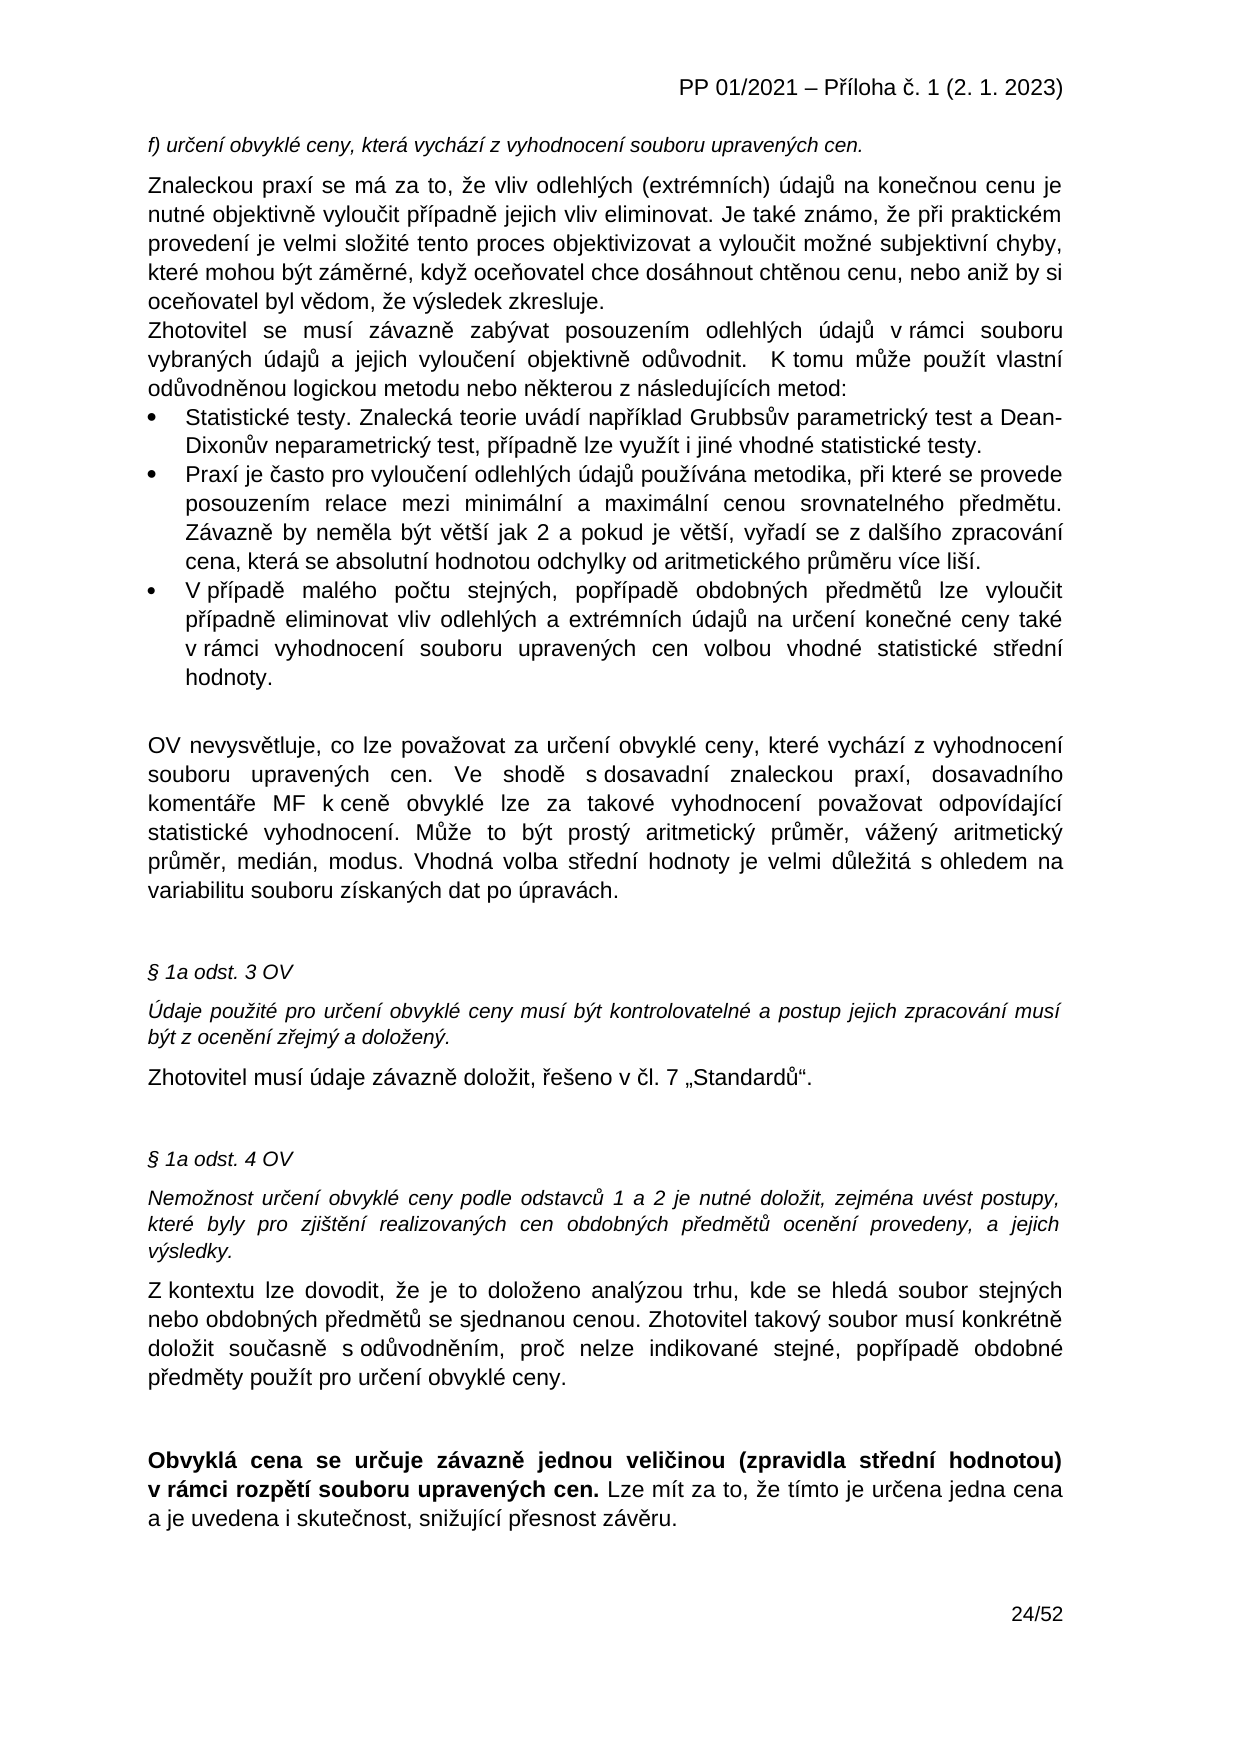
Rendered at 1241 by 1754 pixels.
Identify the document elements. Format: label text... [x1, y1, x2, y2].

text Zhotovitel musí údaje závazně doložit, řešeno v čl. 7 „Standardů“. [148, 1064, 1063, 1090]
text OV nevysvětluje, co lze považovat za určení obvyklé ceny, které vychází z vyhodnocení souboru upravených cen. Ve shodě s dosavadní znaleckou praxí, dosavadního komentáře MF k ceně obvyklé lze za takové vyhodnocení považovat odpovídající statistické vyhodnocení. Může to být prostý aritmetický průměr, vážený aritmetický průměr, medián, modus. Vhodná volba střední hodnoty je velmi důležitá s ohledem na variabilitu souboru získaných dat po úpravách. [148, 732, 1063, 903]
text Nemožnost určení obvyklé ceny podle odstavců 1 a 2 je nutné doložit, zejména uvést postupy, které byly pro zjištění realizovaných cen obdobných předmětů ocenění provedeny, a jejich výsledky. [148, 1186, 1063, 1262]
text § 1a odst. 4 OV [148, 1147, 1063, 1171]
list Znaleckou praxí se má za to, že vliv odlehlých (extrémních) údajů na konečnou cenu je nutné objektivně vyloučit případně jejich vliv eliminovat. Je také známo, že při praktickém provedení je velmi složité tento proces objektivizovat a vyloučit možné subjektivní chyby, které mohou být záměrné, když oceňovatel chce dosáhnout chtěnou cenu, nebo aniž by si oceňovatel byl vědom, že výsledek zkresluje. [148, 172, 1063, 314]
list Zhotovitel se musí závazně zabývat posouzením odlehlých údajů v rámci souboru vybraných údajů a jejich vyloučení objektivně odůvodnit. K tomu může použít vlastní odůvodněnou logickou metodu nebo některou z následujících metod: [148, 317, 1063, 401]
text f) určení obvyklé ceny, která vychází z vyhodnocení souboru upravených cen. [148, 133, 1063, 157]
text § 1a odst. 3 OV [148, 959, 1063, 983]
list V případě malého počtu stejných, popřípadě obdobných předmětů lze vyloučit případně eliminovat vliv odlehlých a extrémních údajů na určení konečné ceny také v rámci vyhodnocení souboru upravených cen volbou vhodné statistické střední hodnoty. [148, 577, 1063, 690]
text Obvyklá cena se určuje závazně jednou veličinou (zpravidla střední hodnotou) v rámci rozpětí souboru upravených cen. Lze mít za to, že tímto je určena jedna cena a je uvedena i skutečnost, snižující přesnost závěru. [148, 1447, 1063, 1531]
text Z kontextu lze dovodit, že je to doloženo analýzou trhu, kde se hledá soubor stejných nebo obdobných předmětů se sjednanou cenou. Zhotovitel takový soubor musí konkrétně doložit současně s odůvodněním, proč nelze indikované stejné, popřípadě obdobné předměty použít pro určení obvyklé ceny. [148, 1277, 1063, 1391]
list Statistické testy. Znalecká teorie uvádí například Grubbsův parametrický test a Dean-Dixonův neparametrický test, případně lze využít i jiné vhodné statistické testy. [148, 403, 1063, 459]
list Praxí je často pro vyloučení odlehlých údajů používána metodika, při které se provede posouzením relace mezi minimální a maximální cenou srovnatelného předmětu. Závazně by neměla být větší jak 2 a pokud je větší, vyřadí se z dalšího zpracování cena, která se absolutní hodnotou odchylky od aritmetického průměru více liší. [148, 461, 1063, 574]
text Údaje použité pro určení obvyklé ceny musí být kontrolovatelné a postup jejich zpracování musí být z ocenění zřejmý a doložený. [148, 998, 1063, 1049]
